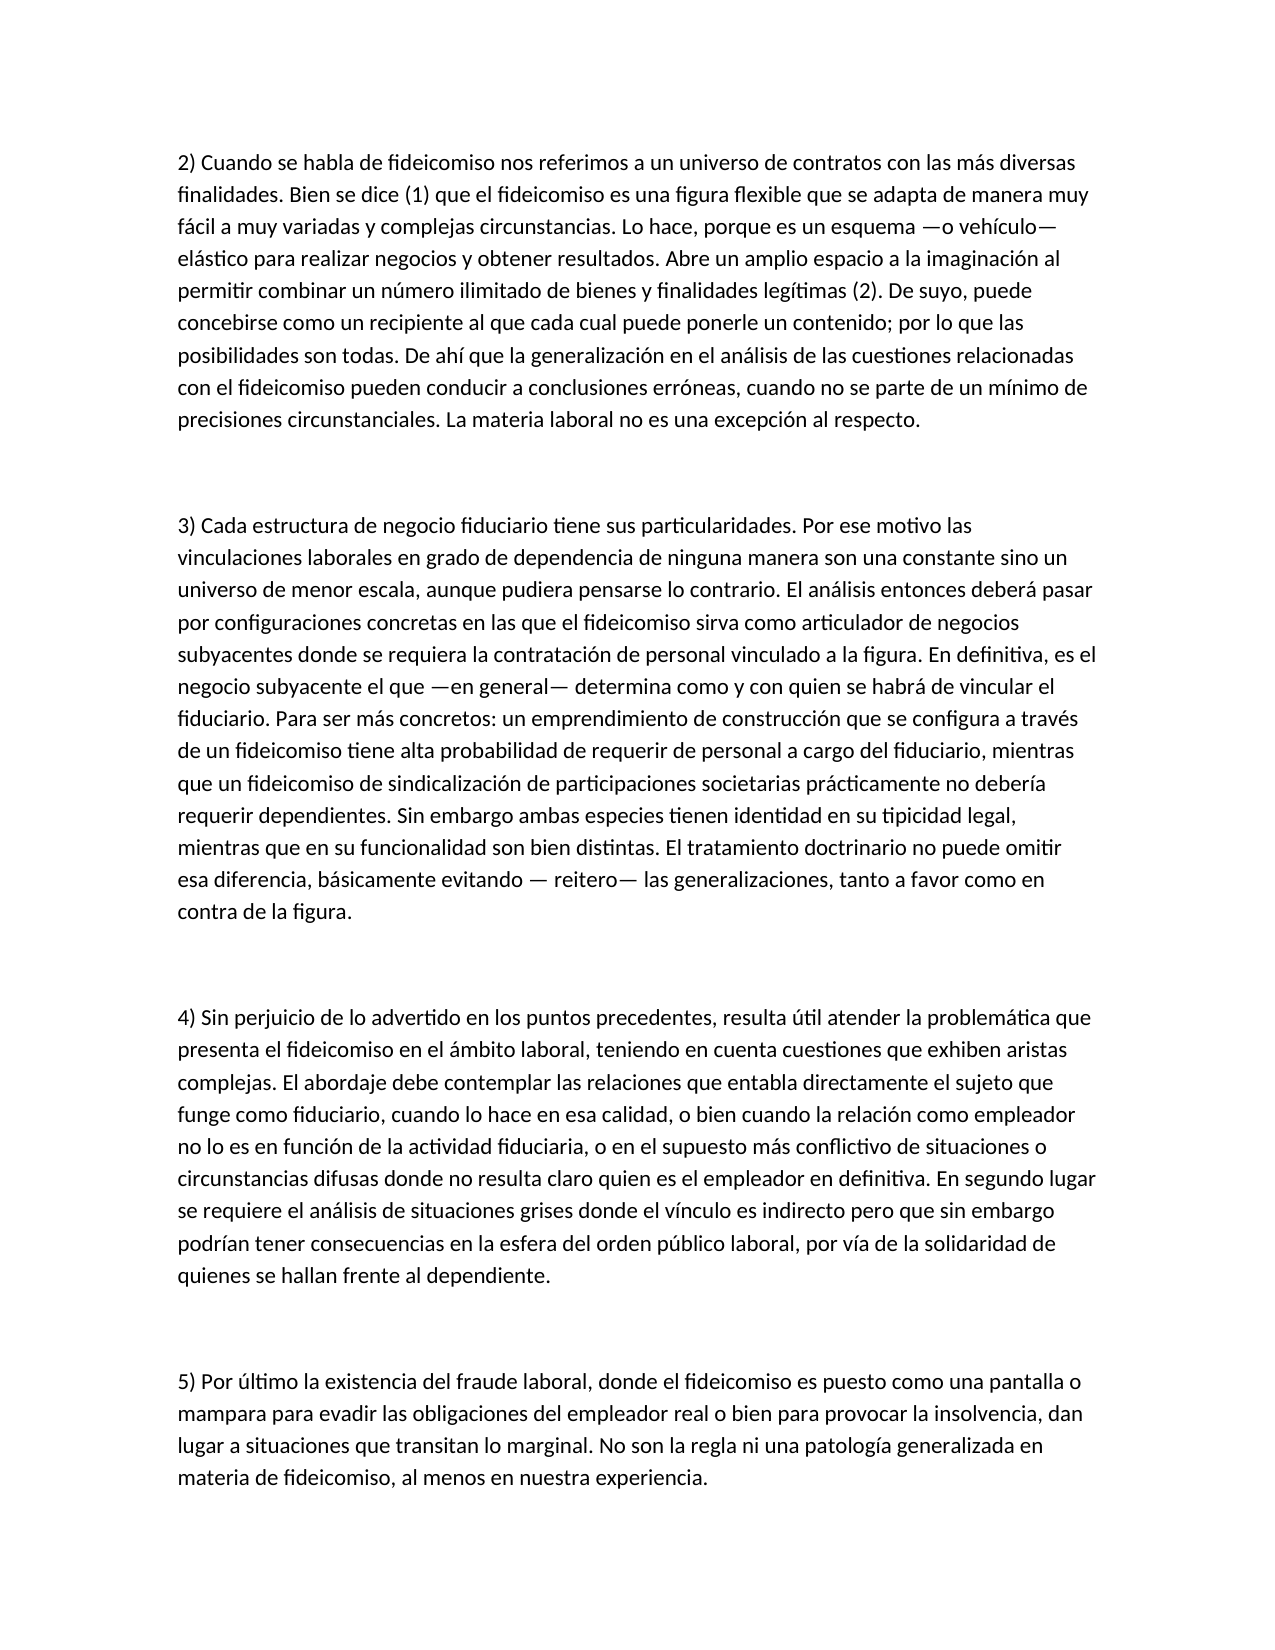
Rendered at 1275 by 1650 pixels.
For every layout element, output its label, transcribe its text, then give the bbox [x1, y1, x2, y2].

text 2) Cuando se habla de fideicomiso nos referimos a un universo de contratos con las más diversas finalidades. Bien se dice (1) que el fideicomiso es una figura flexible que se adapta de manera muy fácil a muy variadas y complejas circunstancias. Lo hace, porque es un esquema —o vehículo— elástico para realizar negocios y obtener resultados. Abre un amplio espacio a la imaginación al permitir combinar un número ilimitado de bienes y finalidades legítimas (2). De suyo, puede concebirse como un recipiente al que cada cual puede ponerle un contenido; por lo que las posibilidades son todas. De ahí que la generalización en el análisis de las cuestiones relacionadas con el fideicomiso pueden conducir a conclusiones erróneas, cuando no se parte de un mínimo de precisiones circunstanciales. La materia laboral no es una excepción al respecto. [177, 148, 1098, 433]
text 3) Cada estructura de negocio fiduciario tiene sus particularidades. Por ese motivo las vinculaciones laborales en grado de dependencia de ninguna manera son una constante sino un universo de menor escala, aunque pudiera pensarse lo contrario. El análisis entonces deberá pasar por configuraciones concretas en las que el fideicomiso sirva como articulador de negocios subyacentes donde se requiera la contratación de personal vinculado a la figura. En definitiva, es el negocio subyacente el que —en general— determina como y con quien se habrá de vincular el fiduciario. Para ser más concretos: un emprendimiento de construcción que se configura a través de un fideicomiso tiene alta probabilidad de requerir de personal a cargo del fiduciario, mientras que un fideicomiso de sindicalización de participaciones societarias prácticamente no debería requerir dependientes. Sin embargo ambas especies tienen identidad en su tipicidad legal, mientras que en su funcionalidad son bien distintas. El tratamiento doctrinario no puede omitir esa diferencia, básicamente evitando — reitero— las generalizaciones, tanto a favor como en contra de la figura. [177, 511, 1098, 925]
text 5) Por último la existencia del fraude laboral, donde el fideicomiso es puesto como una pantalla o mampara para evadir las obligaciones del empleador real o bien para provocar la insolvencia, dan lugar a situaciones que transitan lo marginal. No son la regla ni una patología generalizada en materia de fideicomiso, al menos en nuestra experiencia. [177, 1367, 1098, 1492]
text 4) Sin perjuicio de lo advertido en los puntos precedentes, resulta útil atender la problemática que presenta el fideicomiso en el ámbito laboral, teniendo en cuenta cuestiones que exhiben aristas complejas. El abordaje debe contemplar las relaciones que entabla directamente el sujeto que funge como fiduciario, cuando lo hace en esa calidad, o bien cuando la relación como empleador no lo es en función de la actividad fiduciaria, o en el supuesto más conflictivo de situaciones o circunstancias difusas donde no resulta claro quien es el empleador en definitiva. En segundo lugar se requiere el análisis de situaciones grises donde el vínculo es indirecto pero que sin embargo podrían tener consecuencias en la esfera del orden público laboral, por vía de la solidaridad de quienes se hallan frente al dependiente. [177, 1003, 1098, 1289]
